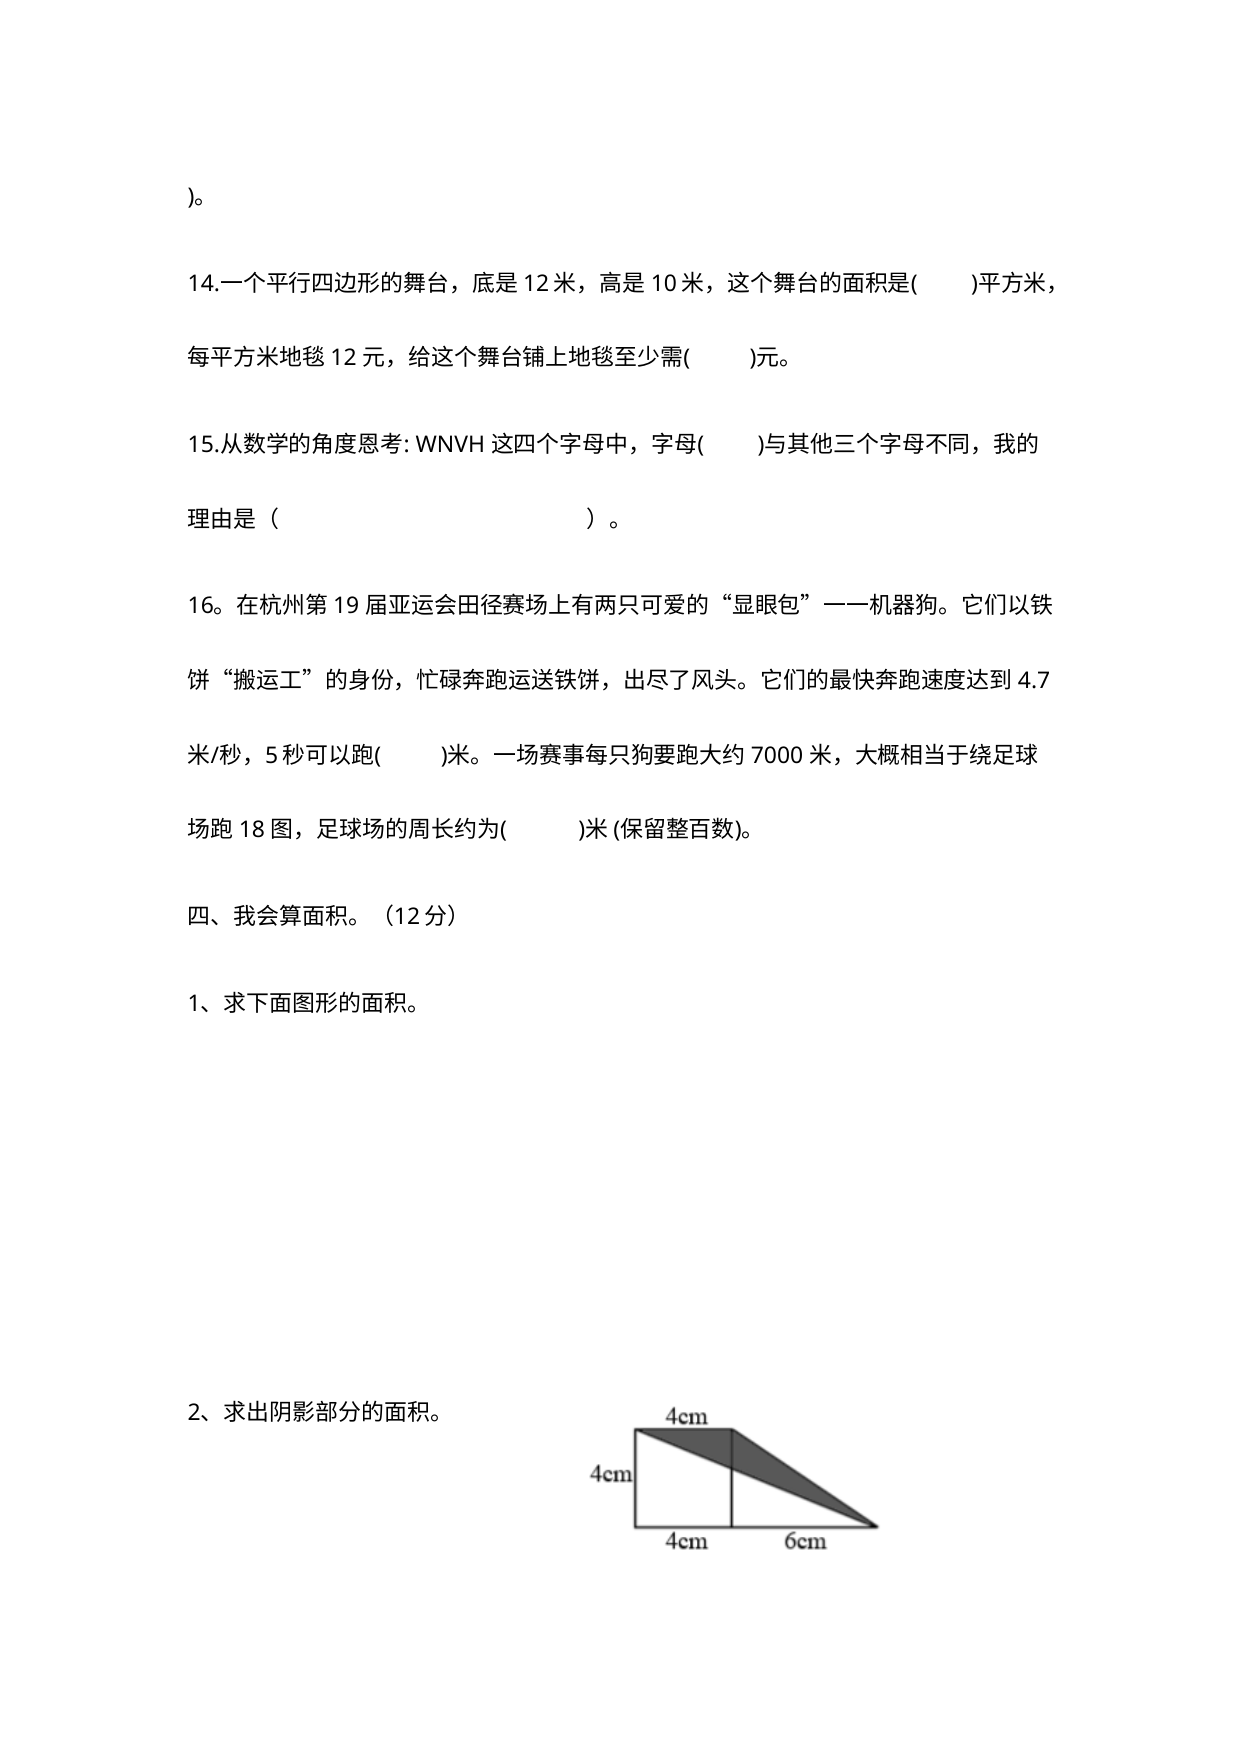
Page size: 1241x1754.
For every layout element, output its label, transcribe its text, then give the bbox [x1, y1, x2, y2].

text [187, 162, 1053, 227]
text 16。在杭州第19 届亚运会田径赛场上有两只可爱的“显眼包”一一机器狗。它们以铁饼“搬运工”的身份，忙碌奔跑运送铁饼，出尽了风头。它们的最快奔跑速度达到 4.7米/秒，5秒可以跑( )米。一场赛事每只狗要跑大约 7000 米，大概相当于绕足球场跑 18 图，足球场的周长约为( )米 (保留整百数)。 [187, 571, 1053, 860]
text 2、求出阴影部分的面积。 [187, 1378, 1053, 1443]
text 四、我会算面积。（12分） [187, 882, 1053, 947]
text 15.从数学的角度恩考: WNVH 这四个字母中，字母( )与其他三个字母不同，我的理由是（ ）。 [187, 410, 1053, 550]
picture [570, 1379, 902, 1557]
text 14.一个平行四边形的舞台，底是 12米，高是 10米，这个舞台的面积是( )平方米，每平方米地毯 12 元，给这个舞台铺上地毯至少需( )元。 [187, 249, 1053, 388]
text 1、求下面图形的面积。 [187, 969, 1053, 1034]
